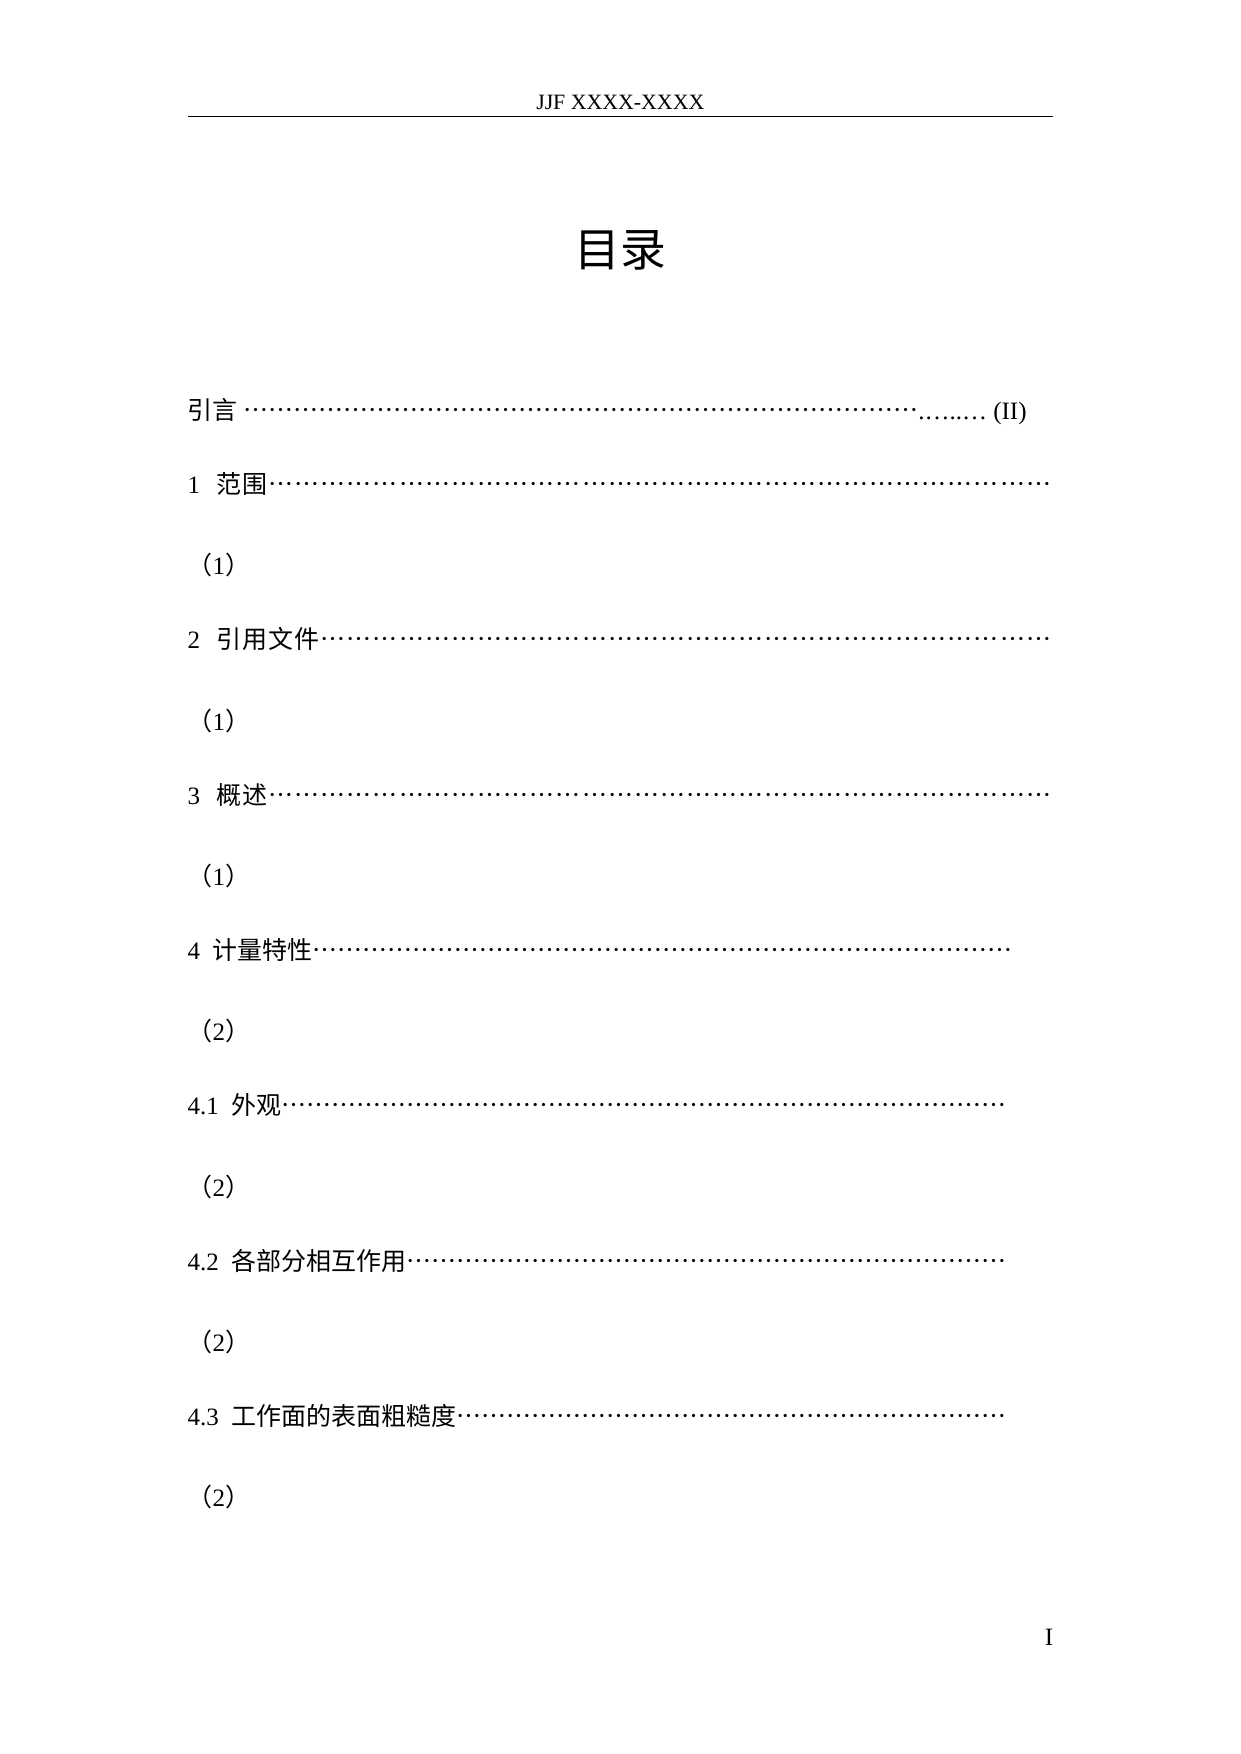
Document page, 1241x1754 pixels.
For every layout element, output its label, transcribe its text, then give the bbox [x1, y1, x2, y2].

text 2 引用文件…………………………………………………………………………（1） [187, 606, 1053, 752]
text 4.1 外观……………………………………………………………………………（2） [187, 1071, 1053, 1218]
text 1 范围………………………………………………………………………………（1） [187, 450, 1053, 596]
text 4.3 工作面的表面粗糙度…………………………………………………………（2） [187, 1382, 1053, 1528]
text 3 概述………………………………………………………………………………（1） [187, 761, 1053, 907]
text 引言 ……………………………………………………………………….…..… (II) [187, 376, 1053, 441]
text 4.2 各部分相互作用………………………………………………………………（2） [187, 1227, 1053, 1373]
text 4 计量特性…………………………………………………………………………（2） [187, 916, 1053, 1062]
text 目录 [187, 197, 1053, 295]
